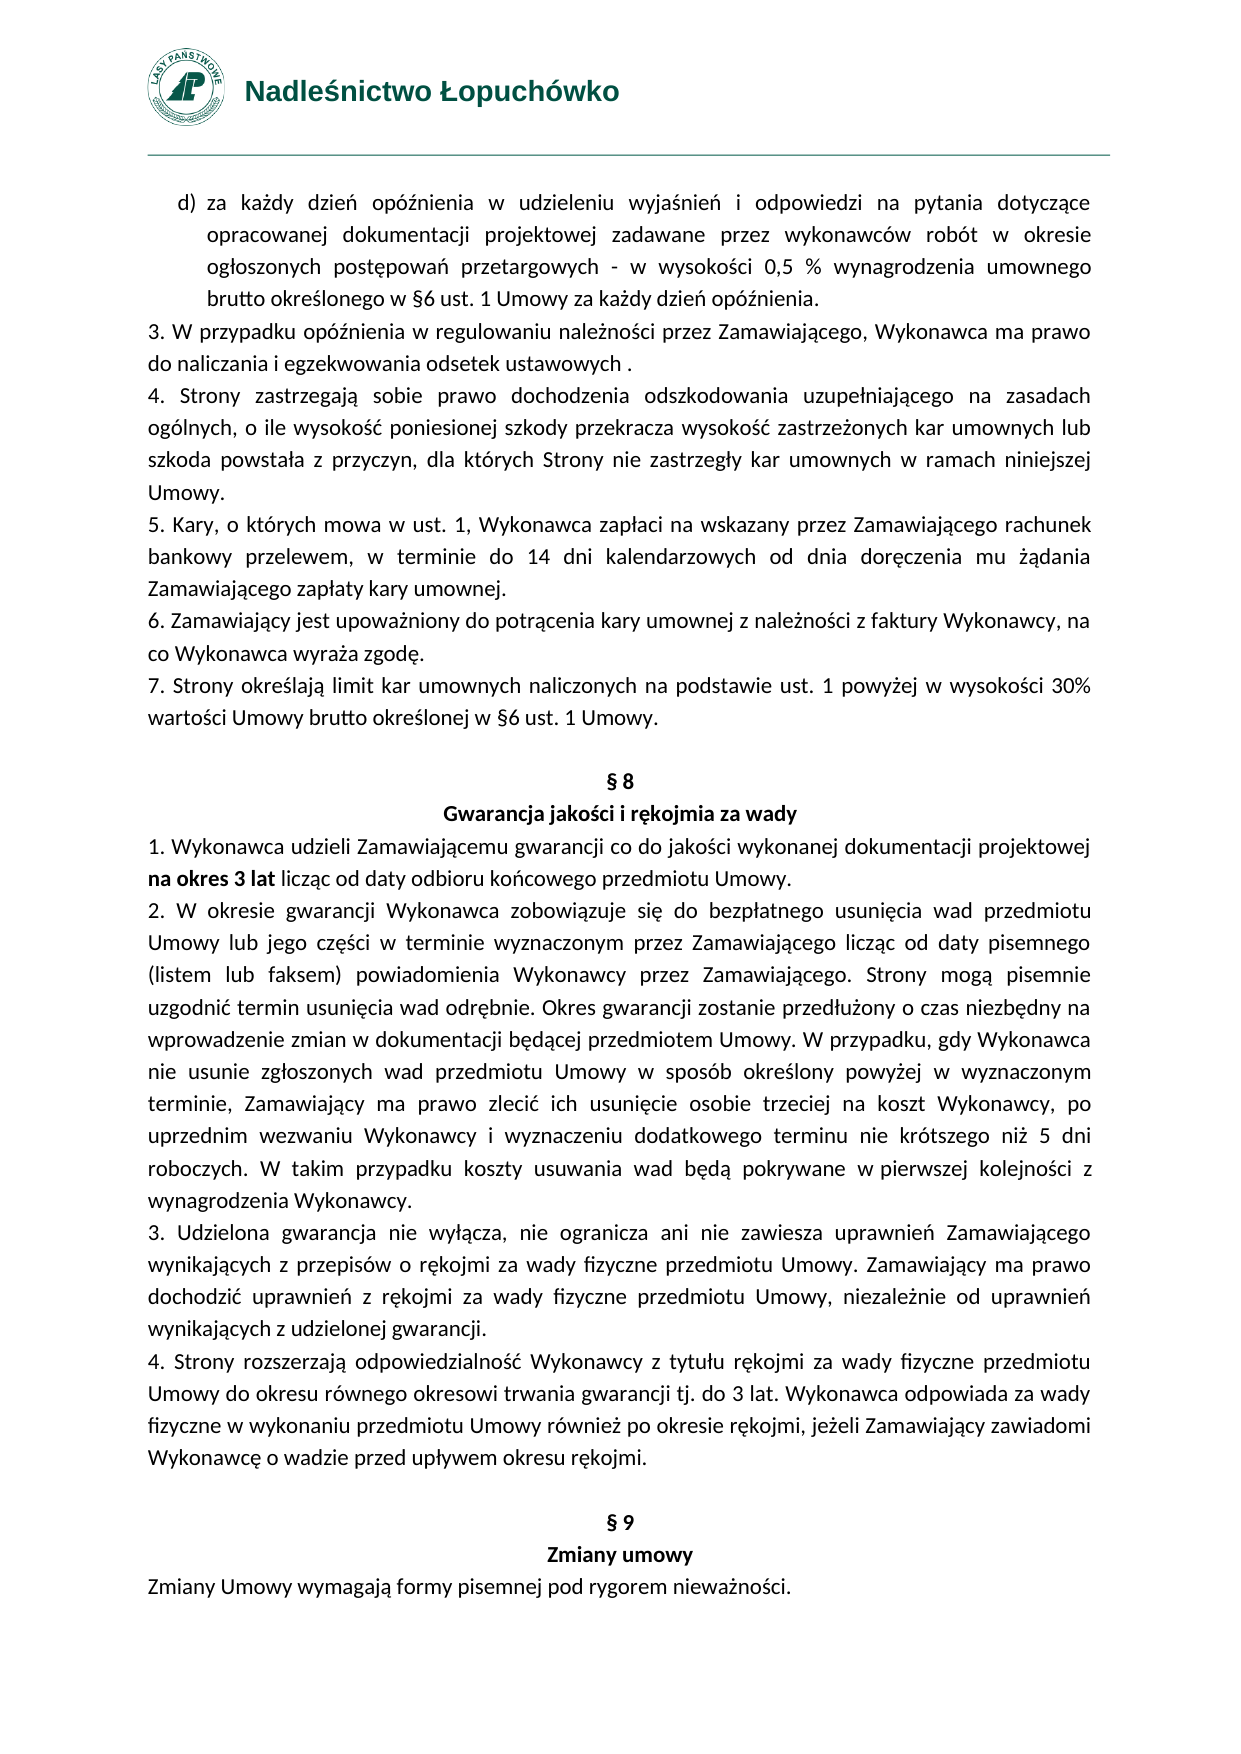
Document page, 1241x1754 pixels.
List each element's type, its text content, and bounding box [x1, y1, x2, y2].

text 3. Udzielona gwarancja nie wyłącza, nie ogranicza ani nie zawiesza uprawnień Zamawiającego wynikających z przepisów o rękojmi za wady fizyczne przedmiotu Umowy. Zamawiający ma prawo dochodzić uprawnień z rękojmi za wady fizyczne przedmiotu Umowy, niezależnie od uprawnień wynikających z udzielonej gwarancji. [148, 1218, 1093, 1343]
text Zmiany Umowy wymagają formy pisemnej pod rygorem nieważności. [148, 1572, 1093, 1600]
text 6. Zamawiający jest upoważniony do potrącenia kary umownej z należności z faktury Wykonawcy, na co Wykonawca wyraża zgodę. [148, 606, 1093, 667]
text 5. Kary, o których mowa w ust. 1, Wykonawca zapłaci na wskazany przez Zamawiającego rachunek bankowy przelewem, w terminie do 14 dni kalendarzowych od dnia doręczenia mu żądania Zamawiającego zapłaty kary umownej. [148, 510, 1093, 602]
text 4. Strony rozszerzają odpowiedzialność Wykonawcy z tytułu rękojmi za wady fizyczne przedmiotu Umowy do okresu równego okresowi trwania gwarancji tj. do 3 lat. Wykonawca odpowiada za wady fizyczne w wykonaniu przedmiotu Umowy również po okresie rękojmi, jeżeli Zamawiający zawiadomi Wykonawcę o wadzie przed upływem okresu rękojmi. [148, 1347, 1093, 1471]
text 2. W okresie gwarancji Wykonawca zobowiązuje się do bezpłatnego usunięcia wad przedmiotu Umowy lub jego części w terminie wyznaczonym przez Zamawiającego licząc od daty pisemnego (listem lub faksem) powiadomienia Wykonawcy przez Zamawiającego. Strony mogą pisemnie uzgodnić termin usunięcia wad odrębnie. Okres gwarancji zostanie przedłużony o czas niezbędny na wprowadzenie zmian w dokumentacji będącej przedmiotem Umowy. W przypadku, gdy Wykonawca nie usunie zgłoszonych wad przedmiotu Umowy w sposób określony powyżej w wyznaczonym terminie, Zamawiający ma prawo zlecić ich usunięcie osobie trzeciej na koszt Wykonawcy, po uprzednim wezwaniu Wykonawcy i wyznaczeniu dodatkowego terminu nie krótszego niż 5 dni roboczych. W takim przypadku koszty usuwania wad będą pokrywane w pierwszej kolejności z wynagrodzenia Wykonawcy. [148, 896, 1093, 1214]
text 7. Strony określają limit kar umownych naliczonych na podstawie ust. 1 powyżej w wysokości 30% wartości Umowy brutto określonej w §6 ust. 1 Umowy. [148, 671, 1093, 731]
list 4. Strony zastrzegają sobie prawo dochodzenia odszkodowania uzupełniającego na zasadach ogólnych, o ile wysokość poniesionej szkody przekracza wysokość zastrzeżonych kar umownych lub szkoda powstała z przyczyn, dla których Strony nie zastrzegły kar umownych w ramach niniejszej Umowy. [148, 381, 1093, 506]
text § 8 [148, 767, 1093, 795]
text 1. Wykonawca udzieli Zamawiającemu gwarancji co do jakości wykonanej dokumentacji projektowej na okres 3 lat licząc od daty odbioru końcowego przedmiotu Umowy. [148, 832, 1093, 892]
text Gwarancja jakości i rękojmia za wady [148, 799, 1093, 828]
text Zmiany umowy [148, 1540, 1093, 1568]
list za każdy dzień opóźnienia w udzieleniu wyjaśnień i odpowiedzi na pytania dotyczące opracowanej dokumentacji projektowej zadawane przez wykonawców robót w okresie ogłoszonych postępowań przetargowych - w wysokości 0,5 % wynagrodzenia umownego brutto określonego w §6 ust. 1 Umowy za każdy dzień opóźnienia. [177, 188, 1093, 313]
text § 9 [148, 1508, 1093, 1536]
list 3. W przypadku opóźnienia w regulowaniu należności przez Zamawiającego, Wykonawca ma prawo do naliczania i egzekwowania odsetek ustawowych . [148, 317, 1093, 377]
